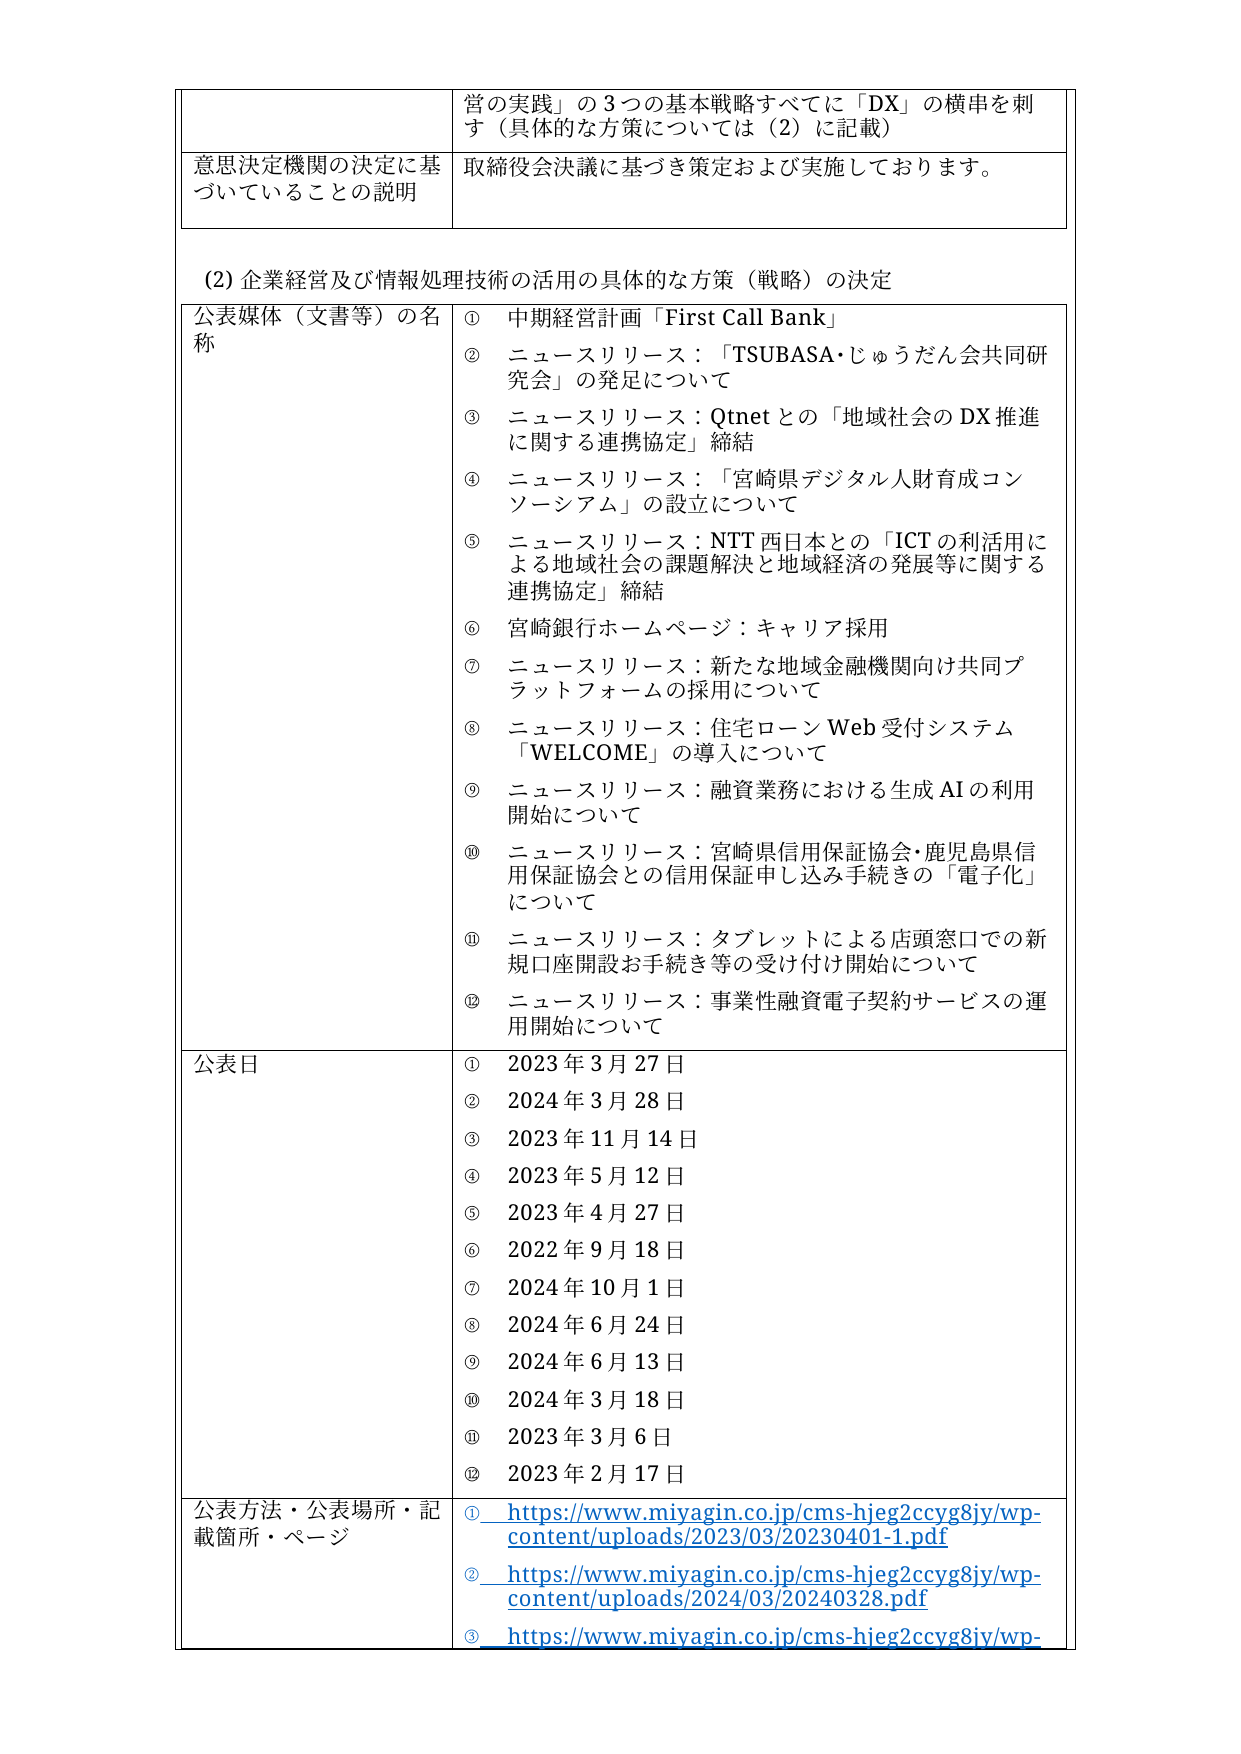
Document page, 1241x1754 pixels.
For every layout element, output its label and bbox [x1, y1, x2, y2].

table_cell [176, 90, 1075, 1649]
